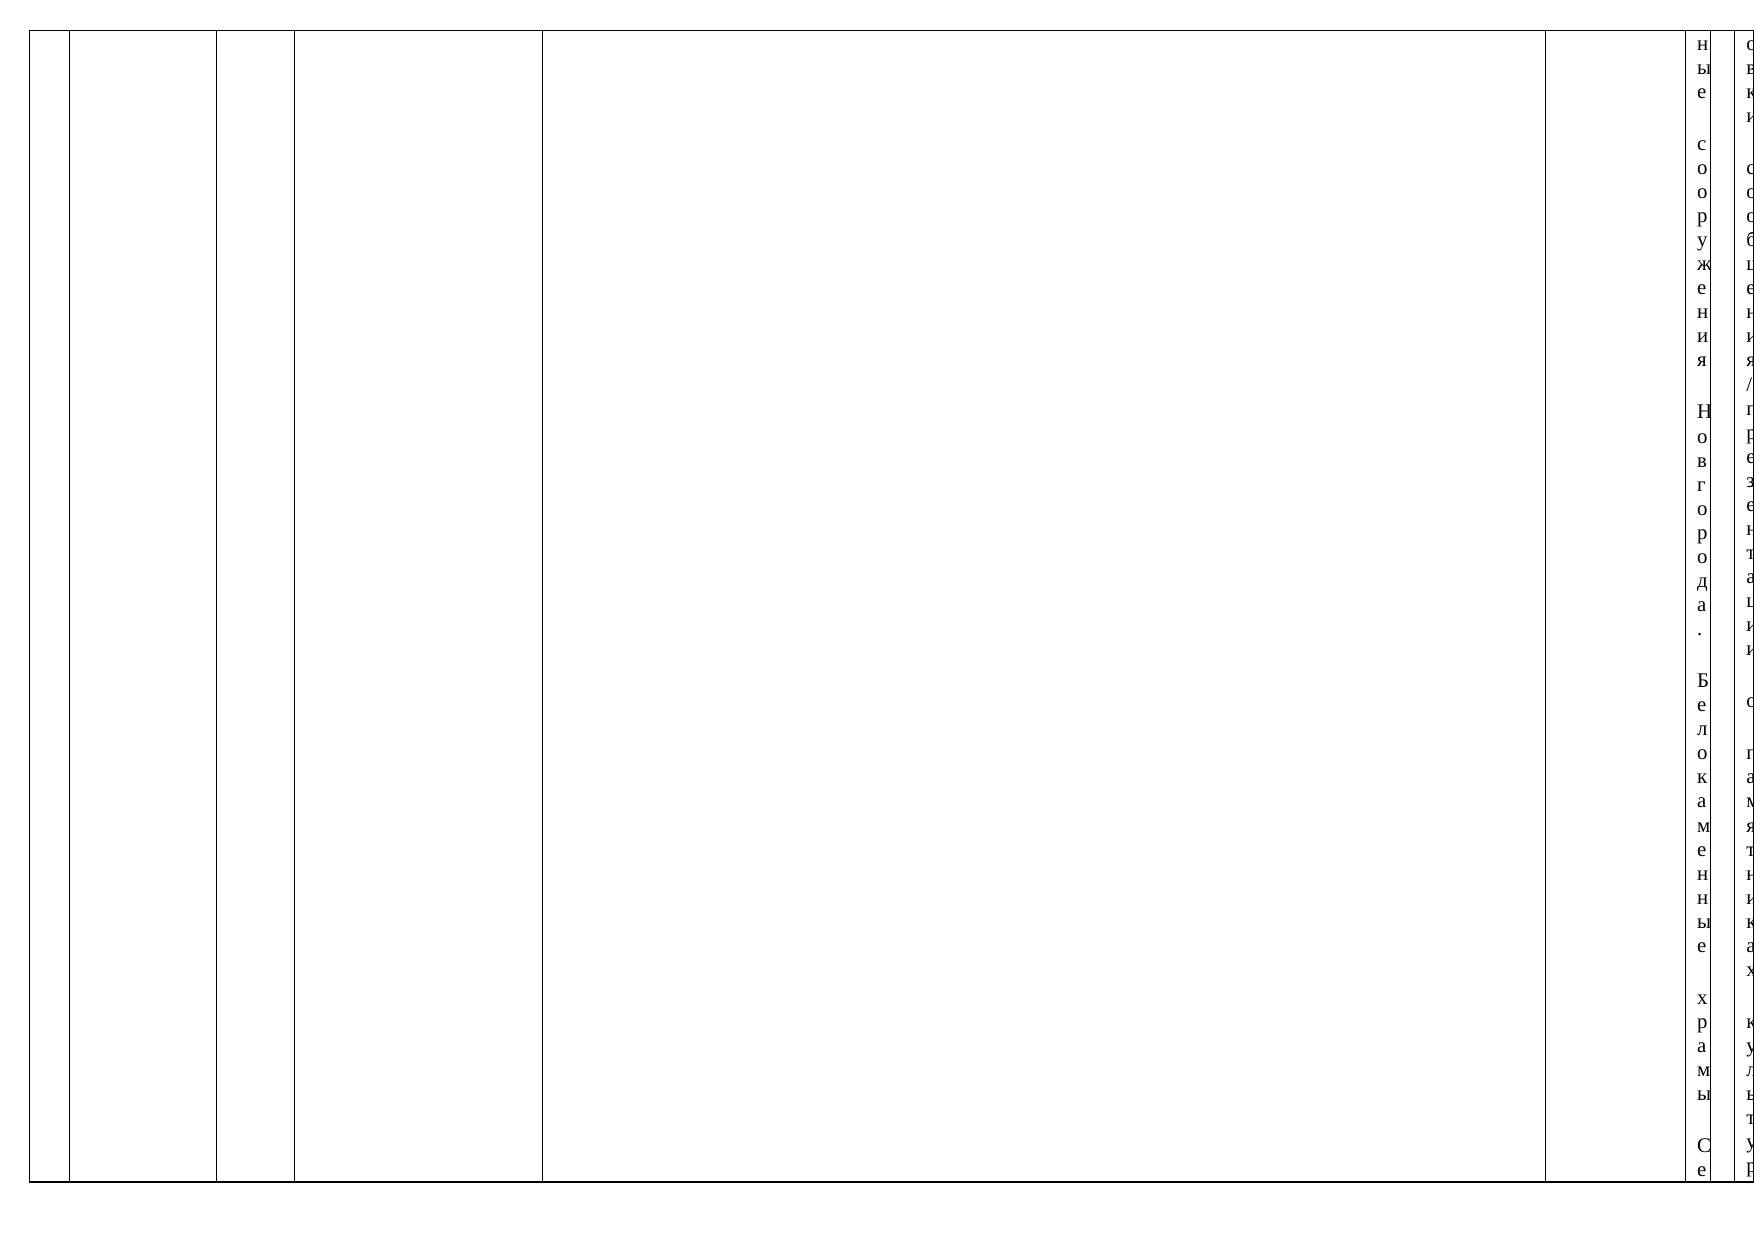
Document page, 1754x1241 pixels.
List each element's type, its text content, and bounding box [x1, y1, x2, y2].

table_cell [1686, 31, 1710, 1181]
table_cell [217, 31, 294, 1181]
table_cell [543, 31, 1545, 1181]
table_cell 1 [1546, 31, 1685, 1181]
table_cell [295, 31, 542, 1181]
table_cell [1711, 31, 1734, 1181]
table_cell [1735, 31, 1753, 1181]
table_cell [30, 31, 69, 1181]
table_cell [70, 31, 216, 1181]
